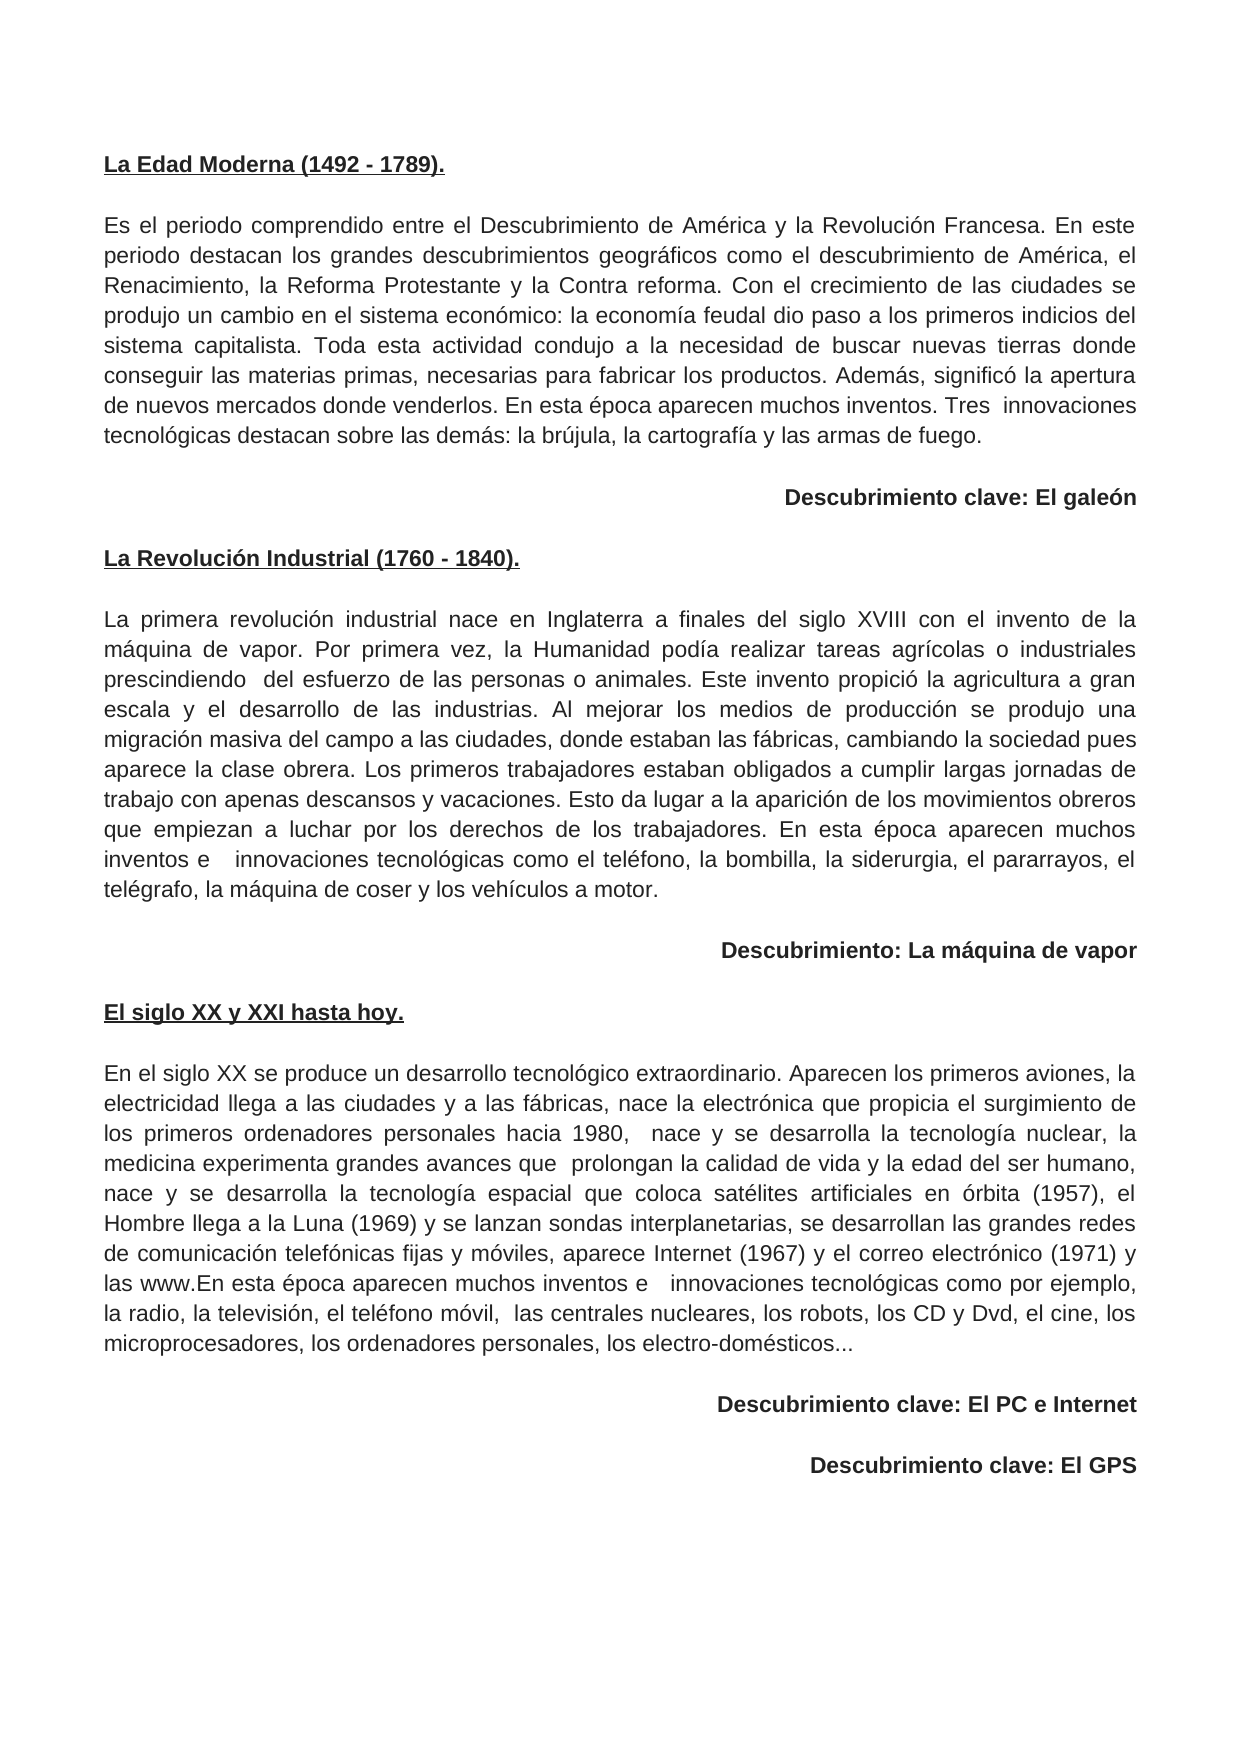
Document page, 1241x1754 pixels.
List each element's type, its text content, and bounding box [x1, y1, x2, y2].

text En el siglo XX se produce un desarrollo tecnológico extraordinario. Aparecen los primeros aviones, la electricidad llega a las ciudades y a las fábricas, nace la electrónica que propicia el surgimiento de los primeros ordenadores personales hacia 1980, nace y se desarrolla la tecnología nuclear, la medicina experimenta grandes avances que prolongan la calidad de vida y la edad del ser humano, nace y se desarrolla la tecnología espacial que coloca satélites artificiales en órbita (1957), el Hombre llega a la Luna (1969) y se lanzan sondas interplanetarias, se desarrollan las grandes redes de comunicación telefónicas fijas y móviles, aparece Internet (1967) y el correo electrónico (1971) y las www.En esta época aparecen muchos inventos e innovaciones tecnológicas como por ejemplo, la radio, la televisión, el teléfono móvil, las centrales nucleares, los robots, los CD y Dvd, el cine, los microprocesadores, los ordenadores personales, los electro-domésticos... [103, 1056, 1137, 1356]
text La primera revolución industrial nace en Inglaterra a finales del siglo XVIII con el invento de la máquina de vapor. Por primera vez, la Humanidad podía realizar tareas agrícolas o industriales prescindiendo del esfuerzo de las personas o animales. Este invento propició la agricultura a gran escala y el desarrollo de las industrias. Al mejorar los medios de producción se produjo una migración masiva del campo a las ciudades, donde estaban las fábricas, cambiando la sociedad pues aparece la clase obrera. Los primeros trabajadores estaban obligados a cumplir largas jornadas de trabajo con apenas descansos y vacaciones. Esto da lugar a la aparición de los movimientos obreros que empiezan a luchar por los derechos de los trabajadores. En esta época aparecen muchos inventos e innovaciones tecnológicas como el teléfono, la bombilla, la siderurgia, el pararrayos, el telégrafo, la máquina de coser y los vehículos a motor. [103, 603, 1137, 903]
text Descubrimiento clave: El galeón [103, 480, 1137, 510]
text La Edad Moderna (1492 - 1789). [103, 148, 1137, 178]
text La Revolución Industrial (1760 - 1840). [103, 541, 1137, 571]
text Es el periodo comprendido entre el Descubrimiento de América y la Revolución Francesa. En este periodo destacan los grandes descubrimientos geográficos como el descubrimiento de América, el Renacimiento, la Reforma Protestante y la Contra reforma. Con el crecimiento de las ciudades se produjo un cambio en el sistema económico: la economía feudal dio paso a los primeros indicios del sistema capitalista. Toda esta actividad condujo a la necesidad de buscar nuevas tierras donde conseguir las materias primas, necesarias para fabricar los productos. Además, significó la apertura de nuevos mercados donde venderlos. En esta época aparecen muchos inventos. Tres innovaciones tecnológicas destacan sobre las demás: la brújula, la cartografía y las armas de fuego. [103, 209, 1137, 449]
text Descubrimiento clave: El PC e Internet [103, 1388, 1137, 1418]
text El siglo XX y XXI hasta hoy. [103, 995, 1137, 1025]
text Descubrimiento: La máquina de vapor [103, 934, 1137, 964]
text Descubrimiento clave: El GPS [103, 1449, 1137, 1479]
